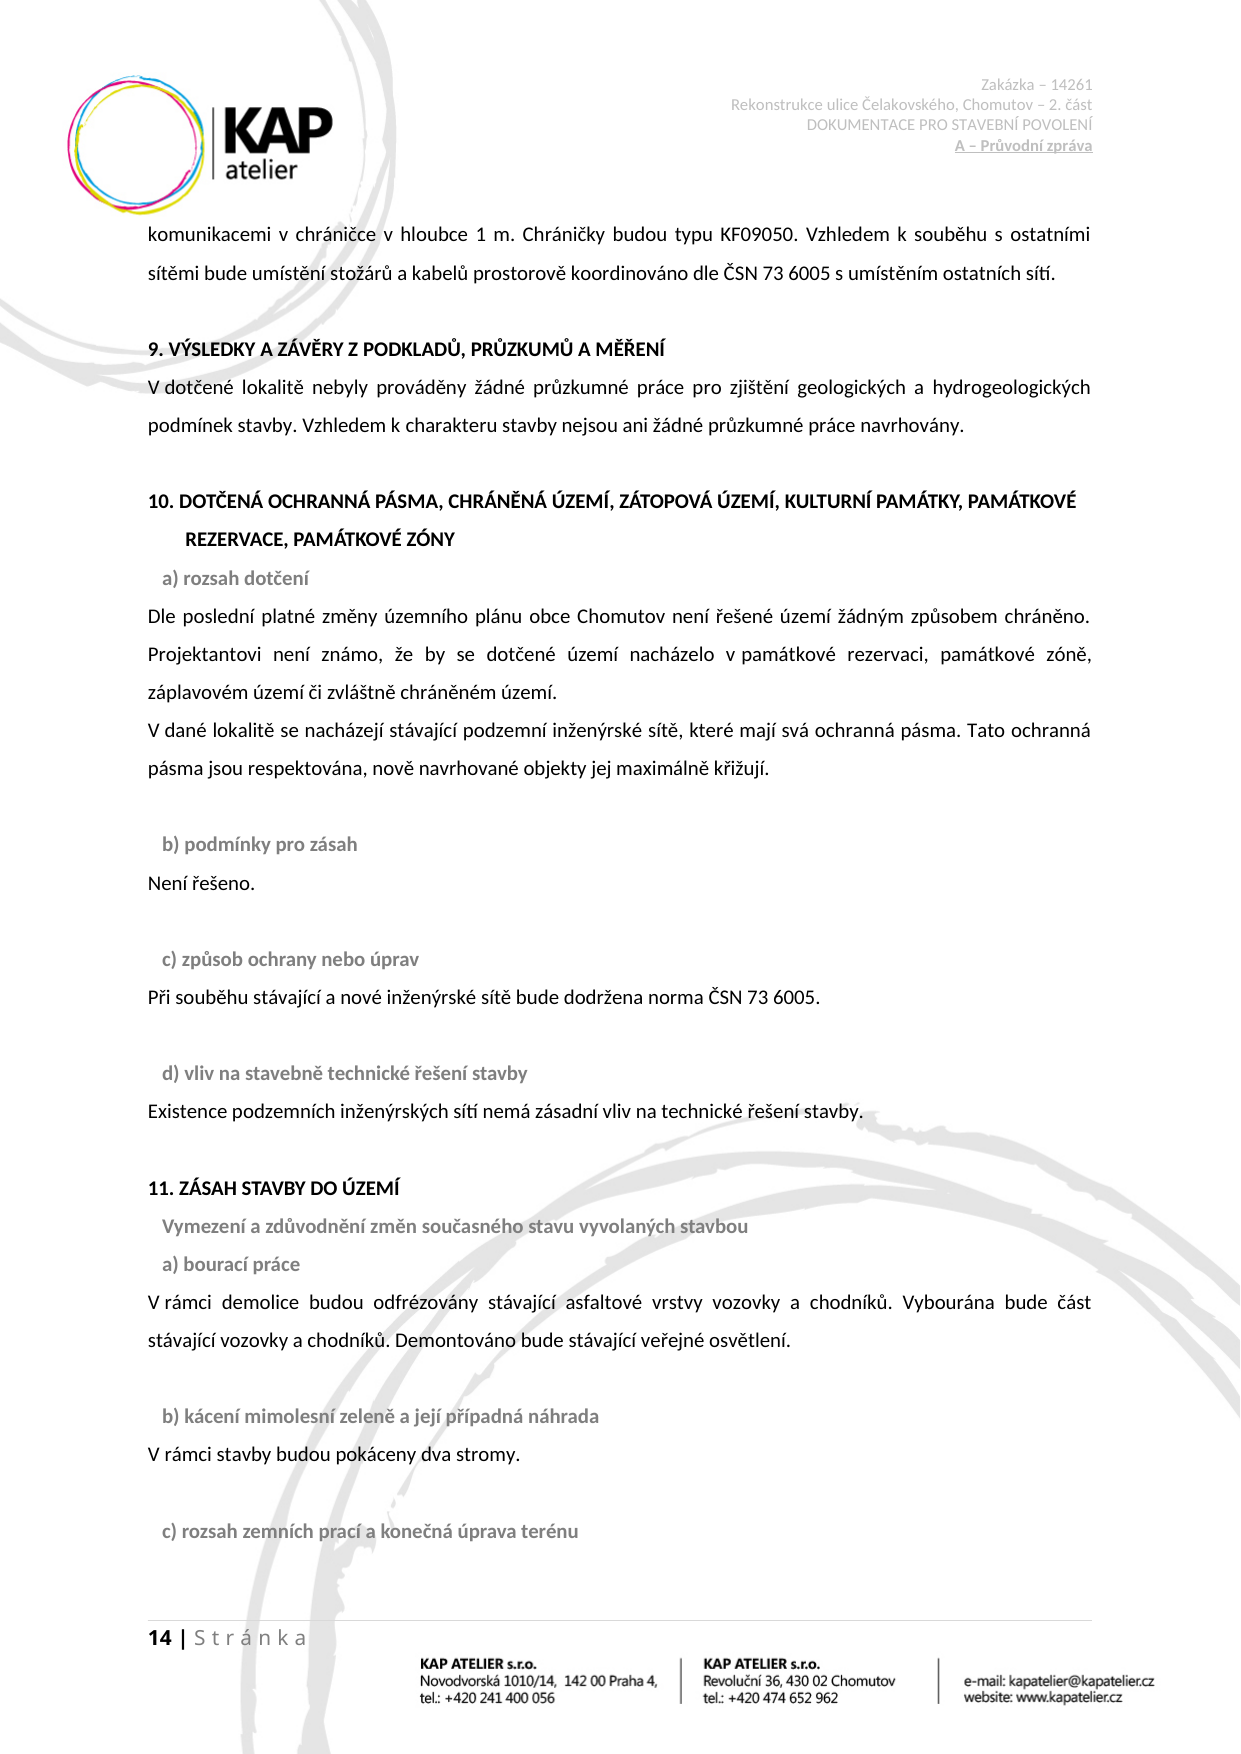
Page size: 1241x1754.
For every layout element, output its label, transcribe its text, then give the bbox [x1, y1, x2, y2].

subtitle 9. VÝSLEDKY A ZÁVĚRY Z PODKLADŮ, PRŮZKUMŮ A MĚŘENÍ [148, 336, 1092, 361]
text Existence podzemních inženýrských sítí nemá zásadní vliv na technické řešení stavby. [148, 1098, 1092, 1124]
text Při souběhu stávající a nové inženýrské sítě bude dodržena norma ČSN 73 6005. [148, 984, 1092, 1009]
text V rámci stavby budou pokáceny dva stromy. [148, 1442, 1092, 1467]
text d) vliv na stavebně technické řešení stavby [148, 1060, 1092, 1086]
text c) způsob ochrany nebo úprav [148, 946, 1092, 971]
text a) rozsah dotčení [148, 565, 1092, 590]
picture [0, 0, 1241, 1754]
text Dle poslední platné změny územního plánu obce Chomutov není řešené území žádným způsobem chráněno. Projektantovi není známo, že by se dotčené území nacházelo v památkové rezervaci, památkové zóně, záplavovém území či zvláštně chráněném území. [148, 603, 1092, 704]
text V dotčené lokalitě nebyly prováděny žádné průzkumné práce pro zjištění geologických a hydrogeologických podmínek stavby. Vzhledem k charakteru stavby nejsou ani žádné průzkumné práce navrhovány. [148, 374, 1092, 438]
subtitle 11. ZÁSAH STAVBY DO ÚZEMÍ [148, 1175, 1092, 1200]
text a) bourací práce [148, 1251, 1092, 1276]
text V rámci demolice budou odfrézovány stávající asfaltové vrstvy vozovky a chodníků. Vybourána bude část stávající vozovky a chodníků. Demontováno bude stávající veřejné osvětlení. [148, 1289, 1092, 1353]
text b) kácení mimolesní zeleně a její případná náhrada [148, 1403, 1092, 1429]
text b) podmínky pro zásah [148, 832, 1092, 857]
text Vymezení a zdůvodnění změn současného stavu vyvolaných stavbou [148, 1213, 1092, 1238]
subtitle 10. DOTČENÁ OCHRANNÁ PÁSMA, CHRÁNĚNÁ ÚZEMÍ, ZÁTOPOVÁ ÚZEMÍ, KULTURNÍ PAMÁTKY, PAMÁTKOVÉ REZERVACE, PAMÁTKOVÉ ZÓNY [148, 488, 1092, 552]
text Není řešeno. [148, 870, 1092, 895]
text c) rozsah zemních prací a konečná úprava terénu [148, 1518, 1092, 1543]
text V dané lokalitě se nacházejí stávající podzemní inženýrské sítě, které mají svá ochranná pásma. Tato ochranná pásma jsou respektována, nově navrhované objekty jej maximálně křižují. [148, 717, 1092, 781]
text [148, 222, 1092, 285]
